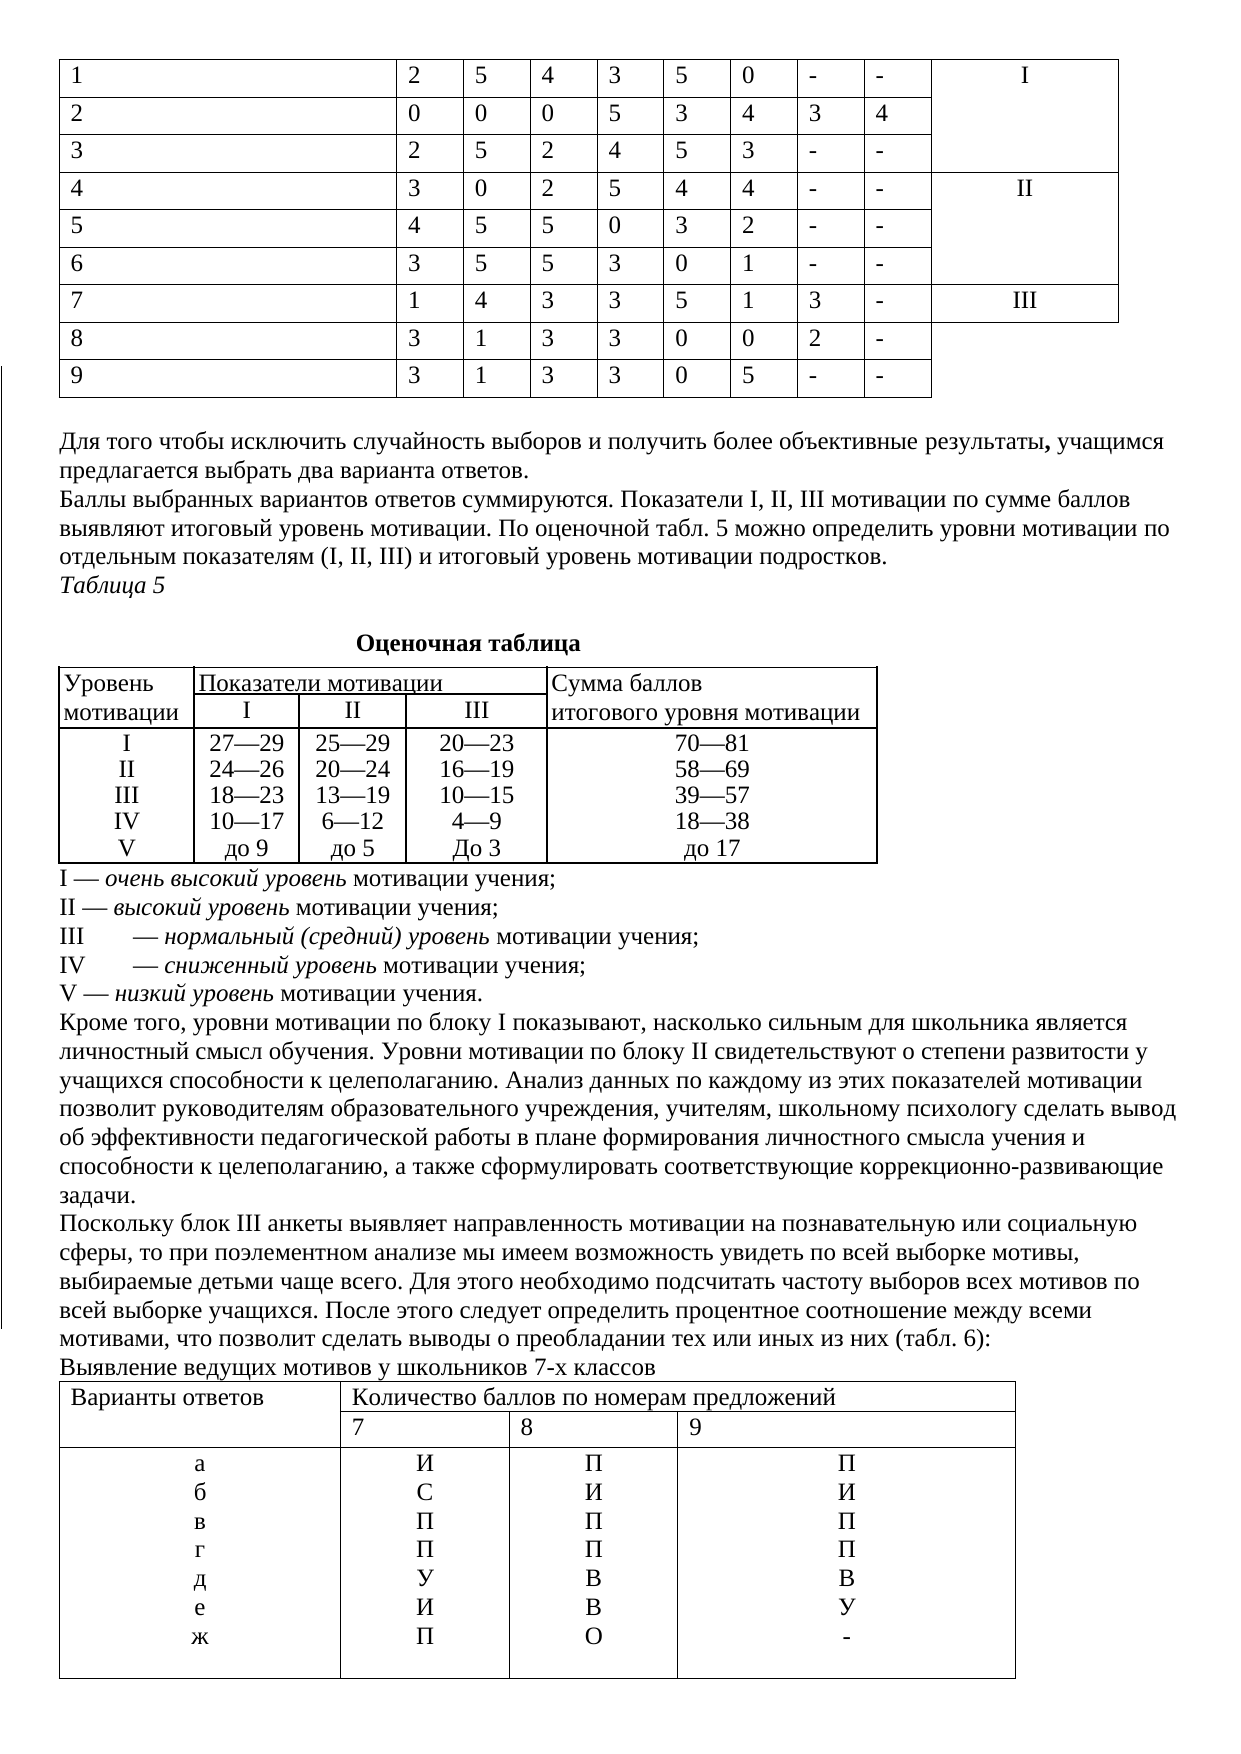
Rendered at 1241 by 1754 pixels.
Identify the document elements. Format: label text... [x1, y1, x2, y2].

table_cell 0 [464, 173, 530, 209]
table_cell 5 [464, 135, 530, 172]
text Поскольку блок III анкеты выявляет направленность мотивации на познавательную или социальную сферы, то при поэлементном анализе мы имеем возможность увидеть по всей выборке мотивы, выбираемые детьми чаще всего. Для этого необходимо подсчитать частоту выборов всех мотивов по всей выборке учащихся. После этого следует определить процентное соотношение между всеми мотивами, что позволит сделать выводы о преобладании тех или иных из них (табл. 6): [59, 1208, 1181, 1352]
table_cell 5 [598, 98, 663, 134]
table_cell П И П П В У - [678, 1448, 1015, 1678]
table_cell 3 [731, 135, 797, 172]
table_cell 3 [397, 248, 463, 284]
table_cell - [865, 135, 931, 172]
table_cell 9 [60, 360, 396, 397]
table_cell III [60, 780, 193, 806]
table_cell 10—15 [407, 780, 546, 806]
table_cell 0 [664, 323, 730, 359]
table_cell 18—23 [195, 780, 298, 806]
table_cell И С П П У И П [341, 1448, 509, 1678]
table_cell 3 [598, 248, 663, 284]
table_cell IV [60, 806, 193, 833]
table_cell 3 [598, 285, 663, 322]
table_cell 4 [531, 60, 597, 97]
table_cell 3 [397, 173, 463, 209]
table_cell 3 [397, 323, 463, 359]
table_header Варианты ответов [60, 1382, 340, 1447]
table_cell 1 [464, 323, 530, 359]
table_cell 2 [798, 323, 864, 359]
table_cell До 3 [407, 833, 546, 862]
table_cell 24—26 [195, 754, 298, 780]
table_cell 13—19 [300, 780, 405, 806]
table_cell 4 [731, 173, 797, 209]
table_cell 5 [598, 173, 663, 209]
table_cell 3 [598, 360, 663, 397]
table_cell 5 [664, 60, 730, 97]
table_cell III [407, 695, 546, 727]
table_cell Сумма баллов итогового уровня мотивации [548, 668, 876, 727]
table_cell 3 [598, 323, 663, 359]
table_cell 8 [510, 1412, 677, 1447]
text Для того чтобы исключить случайность выборов и получить более объективные результаты, учащимся предлагается выбрать два варианта ответов. [59, 426, 1181, 484]
table_cell 0 [664, 360, 730, 397]
table_cell 5 [664, 135, 730, 172]
table_cell - [865, 210, 931, 247]
table_cell 2 [731, 210, 797, 247]
table_cell 1 [731, 285, 797, 322]
table_cell Показатели мотивации [195, 668, 546, 693]
text Таблица 5 [59, 570, 1181, 599]
table_cell до 9 [195, 833, 298, 862]
table_cell 6 [60, 248, 396, 284]
list — нормальный (средний) уровень мотивации учения; [59, 921, 1181, 950]
table_cell 0 [664, 248, 730, 284]
table_cell V [60, 833, 193, 862]
table_cell 20—23 [407, 729, 546, 754]
table_cell 3 [531, 285, 597, 322]
table_cell II [60, 754, 193, 780]
table_cell 3 [664, 98, 730, 134]
table_cell 58—69 [548, 754, 876, 780]
table_cell 0 [731, 60, 797, 97]
table_cell I [195, 695, 298, 727]
table_cell 3 [531, 323, 597, 359]
table_cell 5 [531, 248, 597, 284]
table_cell 7 [341, 1412, 509, 1447]
table_header Количество баллов по номерам предложений [341, 1382, 1015, 1411]
table_cell 0 [598, 210, 663, 247]
text Кроме того, уровни мотивации по блоку I показывают, насколько сильным для школьника является личностный смысл обучения. Уровни мотивации по блоку II свидетельствуют о степени развитости у учащихся способности к целеполаганию. Анализ данных по каждому из этих показателей мотивации позволит руководителям образовательного учреждения, учителям, школьному психологу сделать вывод об эффективности педагогической работы в плане формирования личностного смысла учения и способности к целеполаганию, а также сформулировать соответствующие коррекционно-развивающие задачи. [59, 1007, 1181, 1208]
table_cell 1 [397, 285, 463, 322]
table_cell 2 [397, 60, 463, 97]
table_cell 4—9 [407, 806, 546, 833]
table_cell 1 [60, 60, 396, 97]
table_cell 7 [60, 285, 396, 322]
table_cell - [798, 173, 864, 209]
table_cell 70—81 [548, 729, 876, 754]
table_cell 0 [464, 98, 530, 134]
table_cell 5 [531, 210, 597, 247]
table_cell 2 [531, 173, 597, 209]
table_cell - [865, 248, 931, 284]
table_cell 9 [678, 1412, 1015, 1447]
text II — высокий уровень мотивации учения; [59, 892, 1181, 921]
table_cell 0 [731, 323, 797, 359]
table_cell 4 [464, 285, 530, 322]
table_cell - [865, 360, 931, 397]
table_cell 0 [531, 98, 597, 134]
text I — очень высокий уровень мотивации учения; [59, 863, 1181, 892]
table_cell 25—29 [300, 729, 405, 754]
table_cell 8 [60, 323, 396, 359]
table_cell 39—57 [548, 780, 876, 806]
table_cell 4 [598, 135, 663, 172]
table_cell 4 [664, 173, 730, 209]
table_cell 27—29 [195, 729, 298, 754]
table_cell - [798, 60, 864, 97]
table_cell 4 [731, 98, 797, 134]
table_cell Уровень мотивации [60, 668, 193, 727]
table_cell - [865, 285, 931, 322]
table_cell - [865, 323, 931, 359]
table_cell 2 [531, 135, 597, 172]
table_cell 1 [731, 248, 797, 284]
table_cell до 17 [548, 833, 876, 862]
table_cell III [932, 285, 1118, 322]
table_cell 4 [60, 173, 396, 209]
text V — низкий уровень мотивации учения. [59, 978, 1181, 1007]
table_cell 5 [731, 360, 797, 397]
table_cell - [798, 248, 864, 284]
table_cell 4 [865, 98, 931, 134]
text Выявление ведущих мотивов у школьников 7-х классов [59, 1352, 1181, 1381]
table_cell 0 [397, 98, 463, 134]
table_cell 5 [664, 285, 730, 322]
table_cell 5 [464, 60, 530, 97]
table_cell 4 [397, 210, 463, 247]
table_cell до 5 [300, 833, 405, 862]
table_cell 10—17 [195, 806, 298, 833]
table_cell 3 [664, 210, 730, 247]
table_cell 3 [397, 360, 463, 397]
table_cell 1 [464, 360, 530, 397]
table_cell - [865, 60, 931, 97]
table_cell а б в г д е ж [60, 1448, 340, 1678]
table_cell II [932, 173, 1118, 284]
table_cell 3 [798, 98, 864, 134]
table_cell П И П П В В О [510, 1448, 677, 1678]
table_cell 6—12 [300, 806, 405, 833]
table_cell 3 [598, 60, 663, 97]
table_cell 5 [60, 210, 396, 247]
table_cell 18—38 [548, 806, 876, 833]
text Баллы выбранных вариантов ответов суммируются. Показатели I, II, III мотивации по сумме баллов выявляют итоговый уровень мотивации. По оценочной табл. 5 можно определить уровни мотивации по отдельным показателям (I, II, III) и итоговый уровень мотивации подростков. [59, 484, 1181, 570]
table_cell 2 [397, 135, 463, 172]
table_cell - [798, 210, 864, 247]
table_cell II [300, 695, 405, 727]
table_cell - [865, 173, 931, 209]
table_cell 5 [464, 210, 530, 247]
table_cell 3 [60, 135, 396, 172]
table_header Оценочная таблица [59, 628, 877, 666]
table_cell 16—19 [407, 754, 546, 780]
list — сниженный уровень мотивации учения; [59, 950, 1181, 978]
table_cell 5 [464, 248, 530, 284]
table_cell I [932, 60, 1118, 172]
table_cell - [798, 135, 864, 172]
table_cell 3 [531, 360, 597, 397]
table_cell - [798, 360, 864, 397]
table_cell 20—24 [300, 754, 405, 780]
table_cell 3 [798, 285, 864, 322]
table_cell 2 [60, 98, 396, 134]
table_cell I [60, 729, 193, 754]
